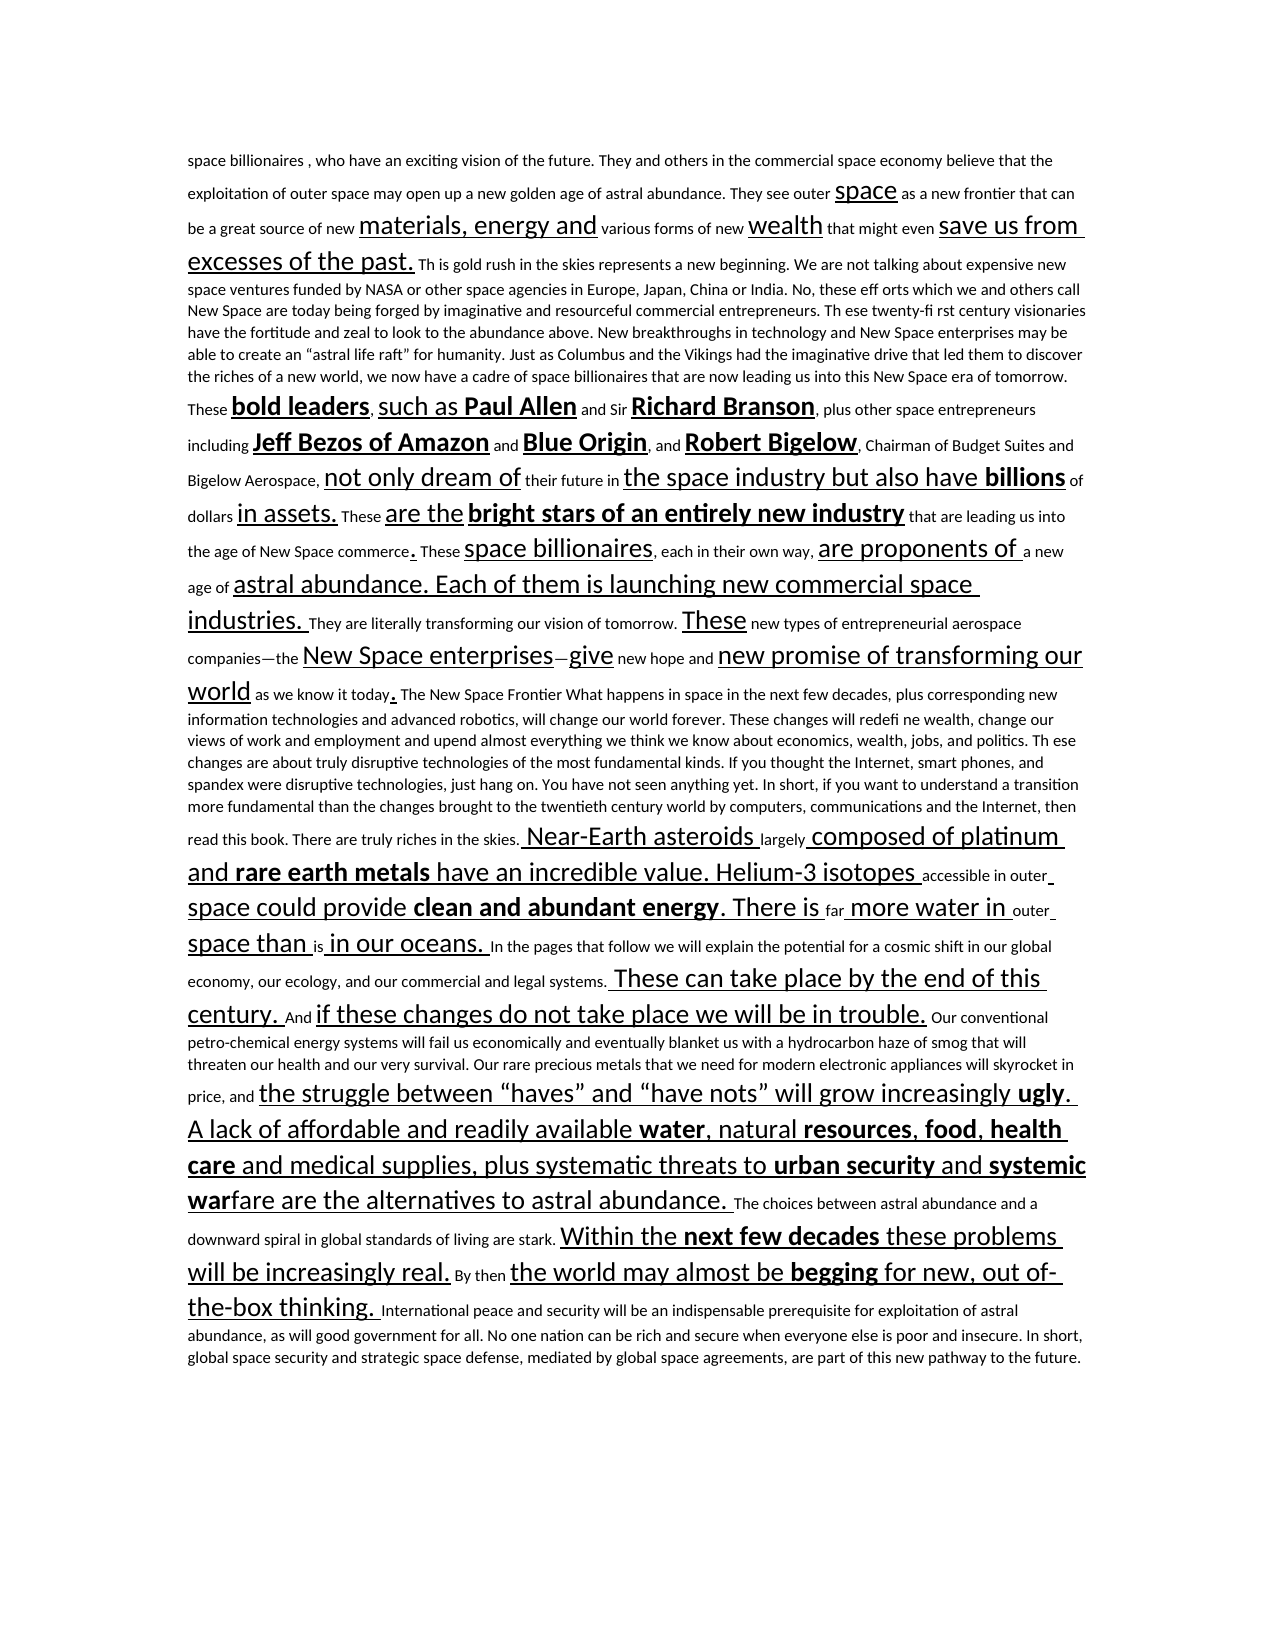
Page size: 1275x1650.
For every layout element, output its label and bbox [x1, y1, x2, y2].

text [187, 150, 1087, 1367]
